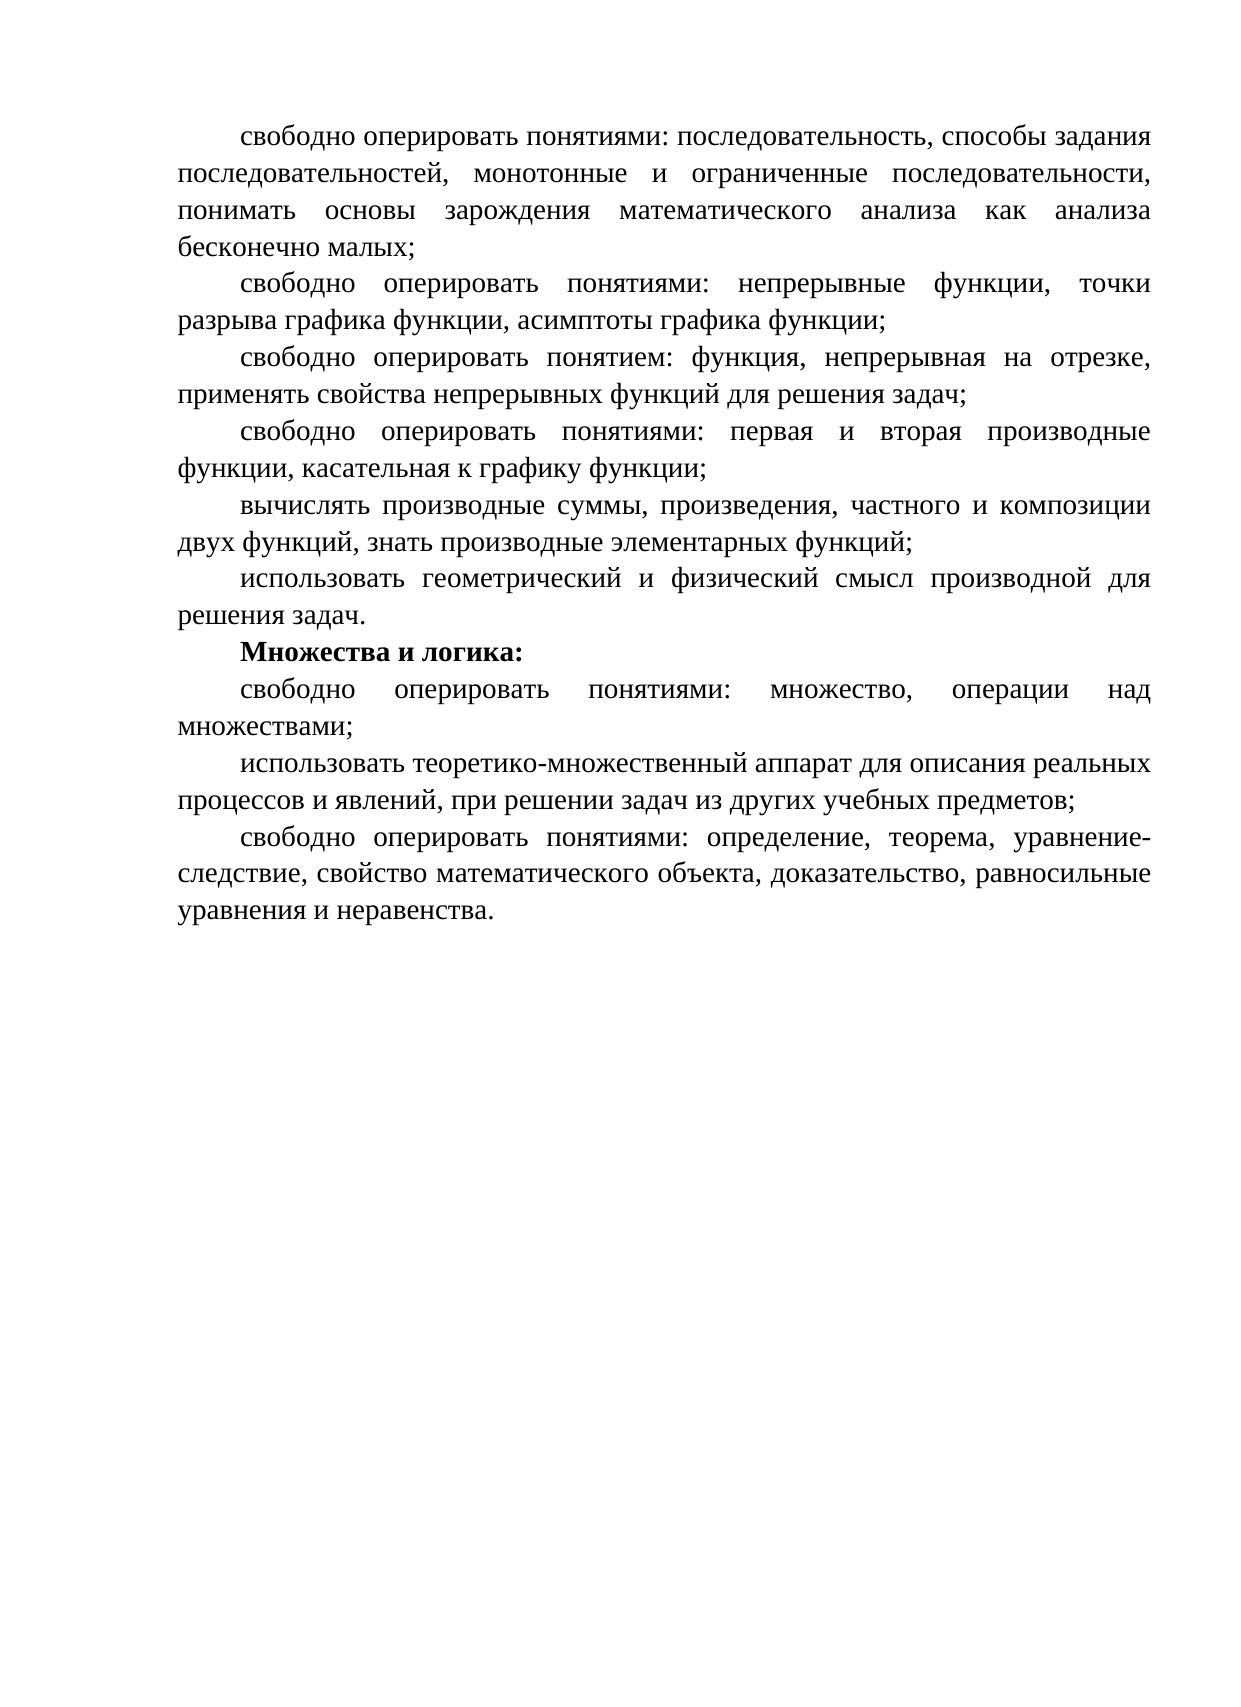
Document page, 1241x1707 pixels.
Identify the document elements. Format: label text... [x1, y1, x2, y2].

text использовать геометрический и физический смысл производной для решения задач. [177, 561, 1152, 631]
text использовать теоретико-множественный аппарат для описания реальных процессов и явлений, при решении задач из других учебных предметов; [177, 745, 1152, 815]
text свободно оперировать понятиями: первая и вторая производные функции, касательная к графику функции; [177, 413, 1152, 483]
text свободно оперировать понятиями: непрерывные функции, точки разрыва графика функции, асимптоты графика функции; [177, 266, 1152, 336]
text свободно оперировать понятиями: последовательность, способы задания последовательностей, монотонные и ограниченные последовательности, понимать основы зарождения математического анализа как анализа бесконечно малых; [177, 118, 1152, 262]
text Множества и логика: [177, 634, 1152, 668]
text свободно оперировать понятиями: определение, теорема, уравнение-следствие, свойство математического объекта, доказательство, равносильные уравнения и неравенства. [177, 819, 1152, 926]
text вычислять производные суммы, произведения, частного и композиции двух функций, знать производные элементарных функций; [177, 487, 1152, 557]
text свободно оперировать понятием: функция, непрерывная на отрезке, применять свойства непрерывных функций для решения задач; [177, 339, 1152, 410]
text свободно оперировать понятиями: множество, операции над множествами; [177, 671, 1152, 742]
